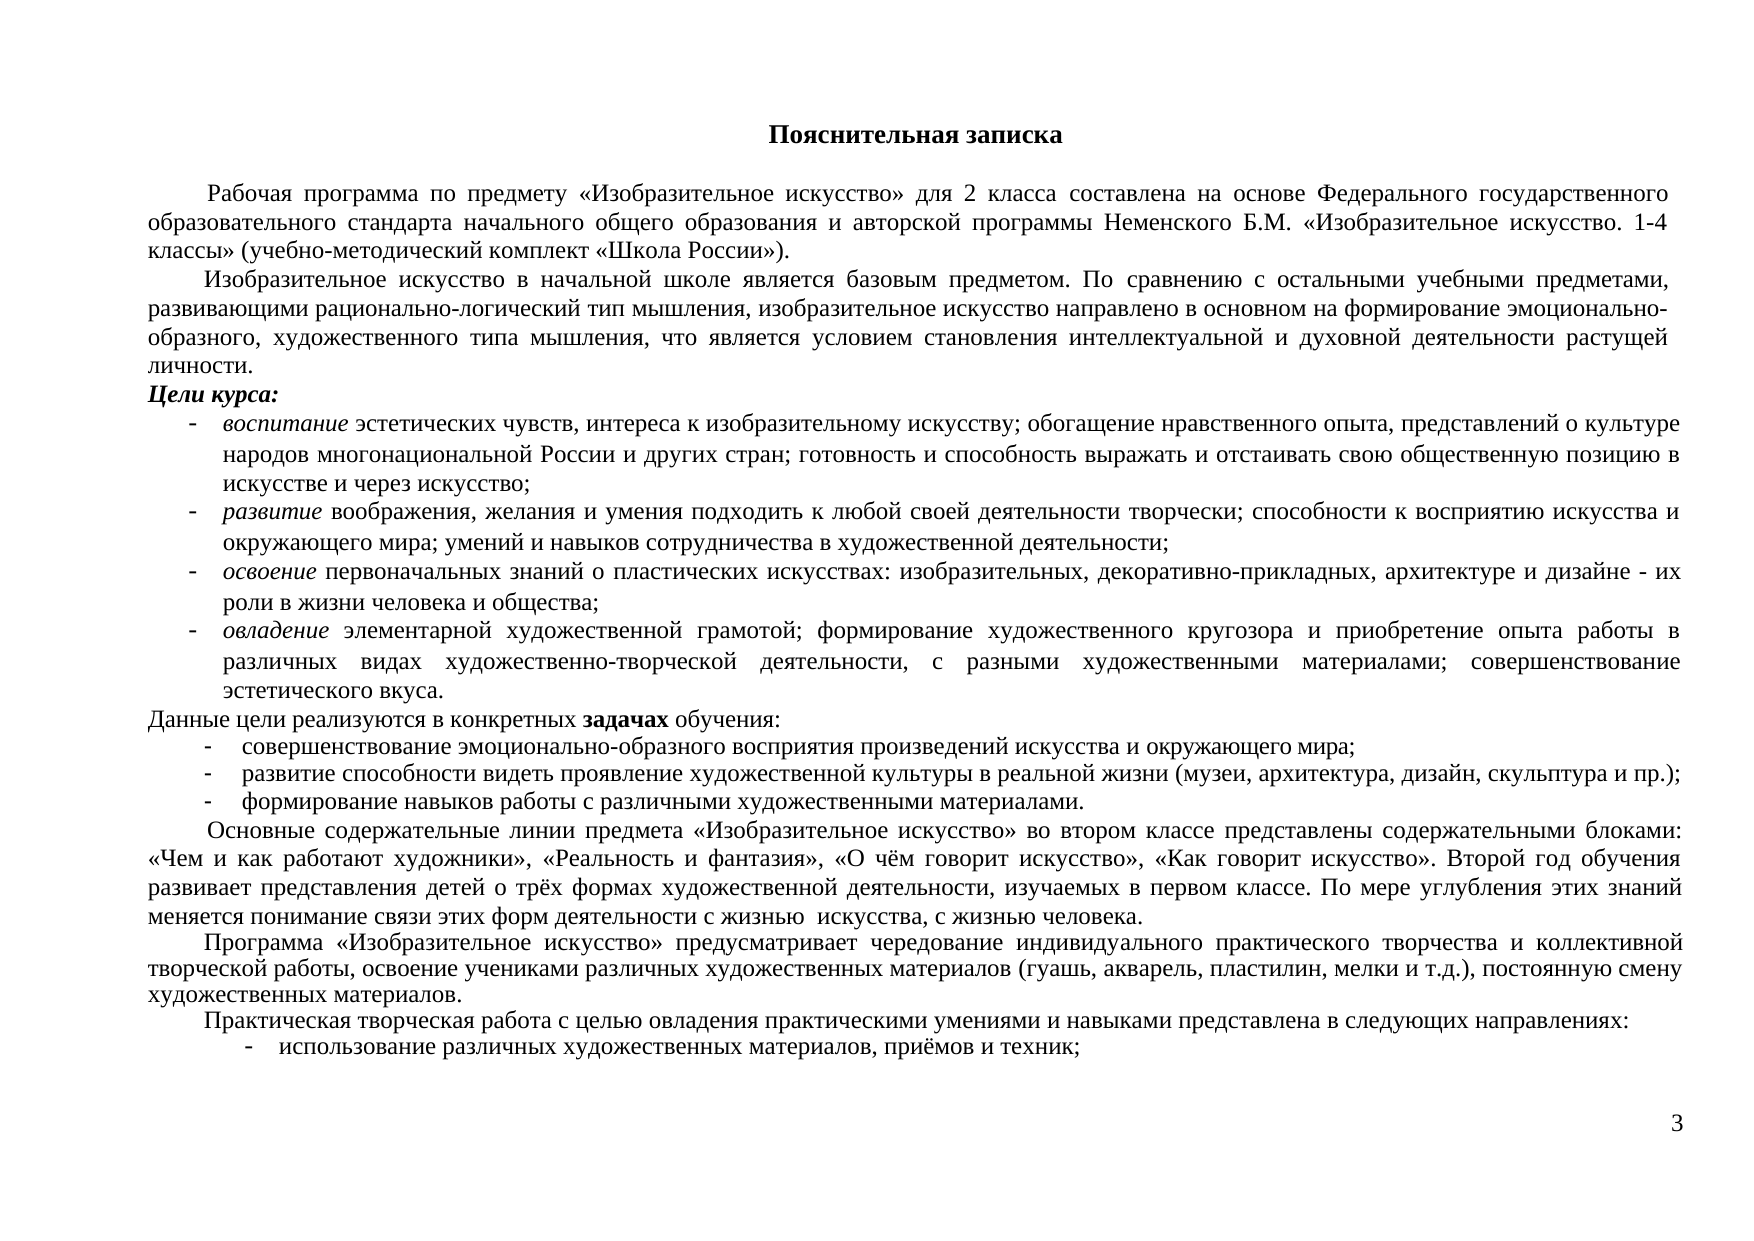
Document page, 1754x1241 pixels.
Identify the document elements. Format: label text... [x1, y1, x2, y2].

text Пояснительная записка [148, 118, 1683, 149]
list развитие воображения, желания и умения подходить к любой своей деятельности творчески; способности к восприятию искусства и окружающего мира; умений и навыков сотрудничества в художественной деятельности; [185, 496, 1682, 556]
list формирование навыков работы с различными художественными материалами. [204, 788, 1683, 815]
list совершенствование эмоционально-образного восприятия произведений искусства и окружающего мира; [148, 733, 1684, 760]
list воспитание эстетических чувств, интереса к изобразительному искусству; обогащение нравственного опыта, представлений о культуре народов многонациональной России и других стран; готовность и способность выражать и отстаивать свою общественную позицию в искусстве и через искусство; [185, 408, 1682, 496]
list овладение элементарной художественной грамотой; формирование художественного кругозора и приобретение опыта работы в различных видах художественно-творческой деятельности, с разными художественными материалами; совершенствование эстетического вкуса. [185, 616, 1682, 704]
list развитие способности видеть проявление художественной культуры в реальной жизни (музеи, архитектура, дизайн, скульптура и пр.); [148, 760, 1683, 787]
text Данные цели реализуются в конкретных задачах обучения: [148, 704, 1683, 733]
text Основные содержательные линии предмета «Изобразительное искусство» во втором классе представлены содержательными блоками: «Чем и как работают художники», «Реальность и фантазия», «О чём говорит искусство», «Как говорит искусство». Второй год обучения развивает представления детей о трёх формах художественной деятельности, изучаемых в первом классе. По мере углубления этих знаний меняется понимание связи этих форм деятельности с жизнью искусства, с жизнью человека. [148, 815, 1684, 930]
list использование различных художественных материалов, приёмов и техник; [241, 1034, 1683, 1060]
text Изобразительное искусство в начальной школе является базовым предметом. По сравнению с остальными учебными предметами, развивающими рационально-логический тип мышления, изобразительное искусство направлено в основном на формирование эмоционально-образного, художественного типа мышления, что является условием становления интеллектуальной и духовной деятельности растущей личности. [148, 264, 1669, 379]
text Программа «Изобразительное искусство» предусматривает чередование индивидуального практического творчества и коллективной творческой работы, освоение учениками различных художественных материалов (гуашь, акварель, пластилин, мелки и т.д.), постоянную смену художественных материалов. [148, 930, 1683, 1008]
list освоение первоначальных знаний о пластических искусствах: изобразительных, декоративно-прикладных, архитектуре и дизайне - их роли в жизни человека и общества; [185, 556, 1682, 616]
text Цели курса: [148, 379, 1682, 408]
text Рабочая программа по предмету «Изобразительное искусство» для 2 класса составлена на основе Федерального государственного образовательного стандарта начального общего образования и авторской программы Неменского Б.М. «Изобразительное искусство. 1-4 классы» (учебно-методический комплект «Школа России»). [148, 178, 1669, 264]
text Практическая творческая работа с целью овладения практическими умениями и навыками представлена в следующих направлениях: [148, 1008, 1683, 1034]
